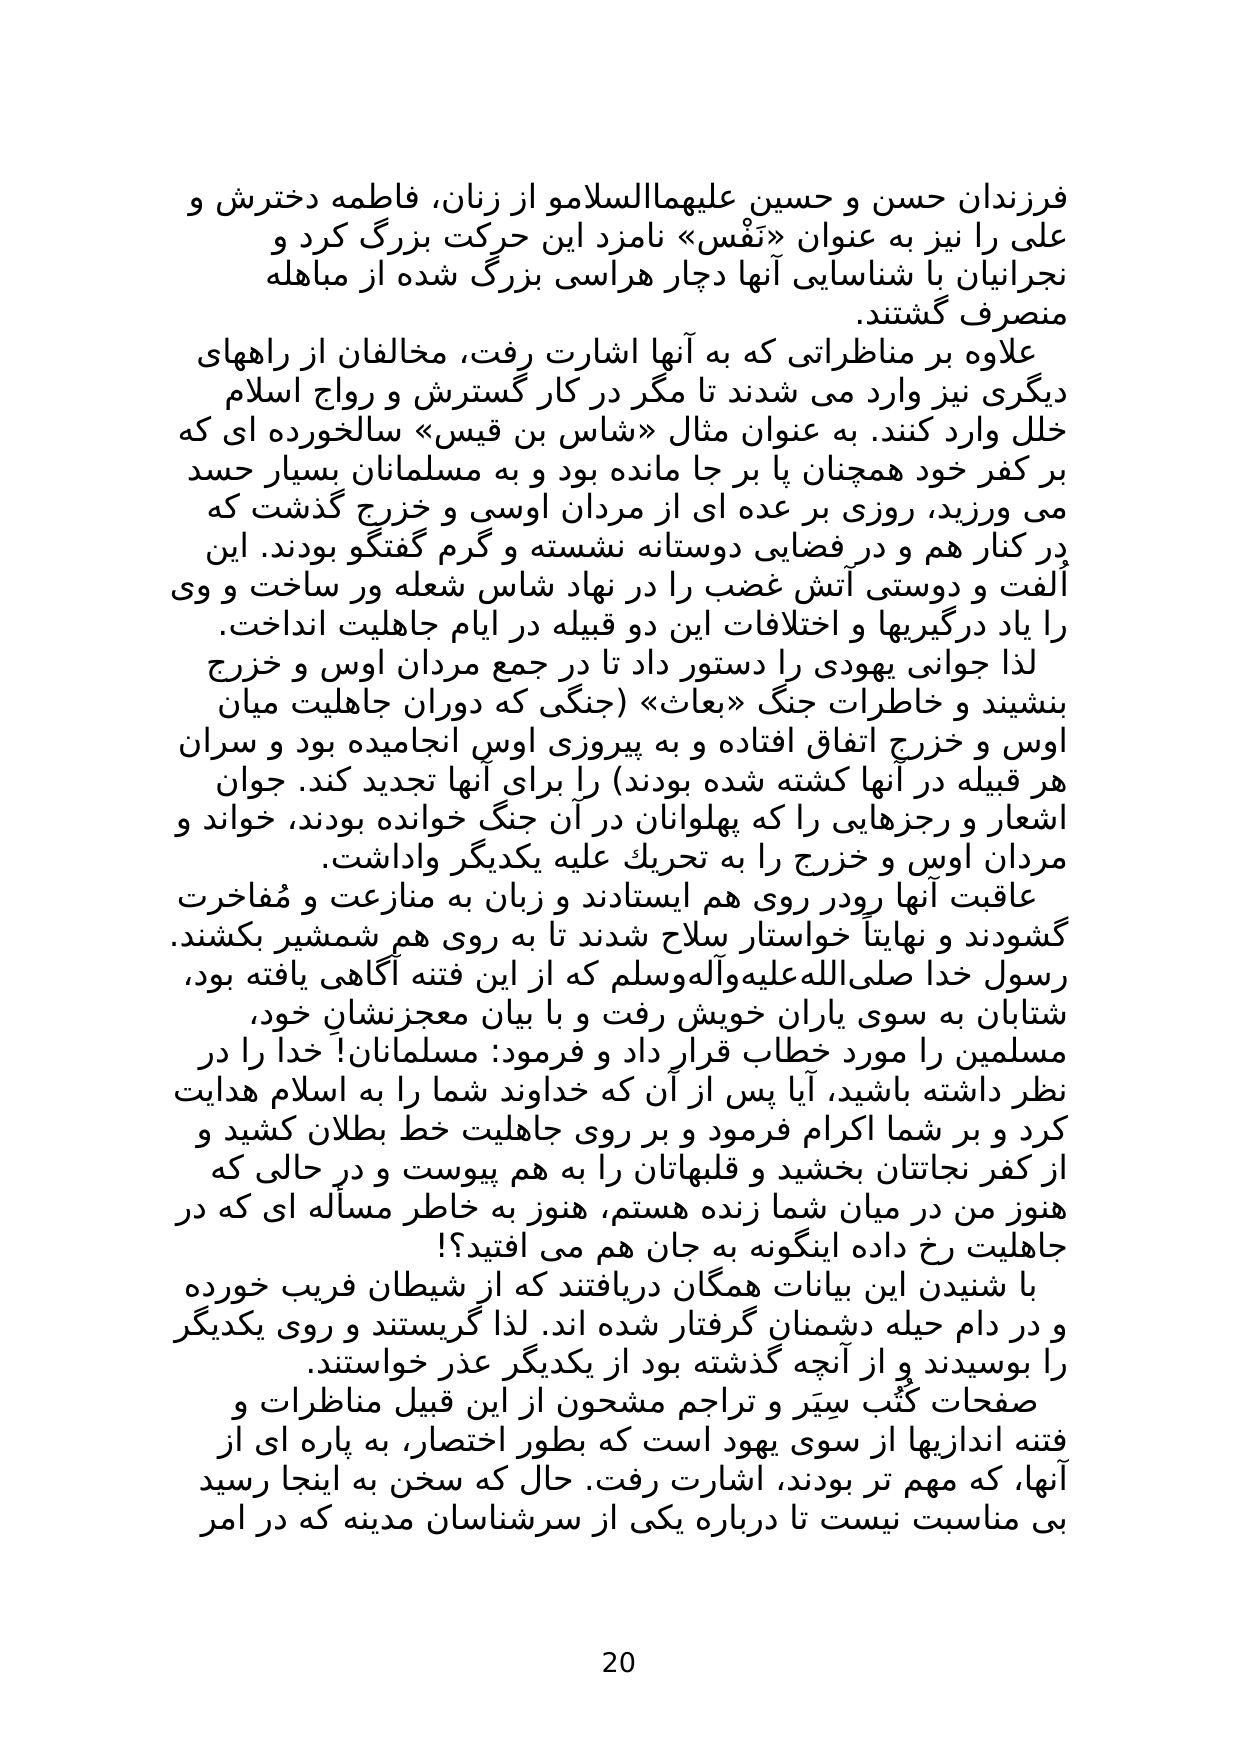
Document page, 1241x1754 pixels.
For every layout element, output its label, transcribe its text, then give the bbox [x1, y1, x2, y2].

text با شنيدن اين بيانات همگان دريافتند كه از شيطان فريب خورده و در دام حيله دشمنان گرفتار شده اند. لذا گريستند و روى يكديگر را بوسيدند و از آنچه گذشته بود از يكديگر عذر خواستند. [169, 1265, 1069, 1382]
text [169, 177, 1069, 333]
text علاوه بر مناظراتى كه به آنها اشارت رفت، مخالفان از راههاى ديگرى نيز وارد مى شدند تا مگر در كار گسترش و رواج اسلام خلل وارد كنند. به عنوان مثال «شاس بن قيس» سالخورده اى كه بر كفر خود همچنان پا بر جا مانده بود و به مسلمانان بسيار حسد می ورزيد، روزى بر عده اى از مردان اوسى و خزرج گذشت كه در كنار هم و در فضايى دوستانه نشسته و گرم گفتگو بودند. اين اُلفت و دوستى آتش غضب را در نهاد شاس شعله ور ساخت و وى را ياد درگيريها و اختلافات اين دو قبيله در ايام جاهليت انداخت. [169, 333, 1069, 643]
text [169, 1382, 1069, 1537]
text عاقبت آنها رودر روى هم ايستادند و زبان به منازعت و مُفاخرت گشودند و نهايتاً خواستار سلاح شدند تا به روى هم شمشير بكشند. رسول خدا صلى‌الله‌عليه‌وآله‌وسلم كه از اين فتنه آگاهى يافته بود، شتابان به سوى ياران خويش رفت و با بيان معجزنشانِ خود، مسلمين را مورد خطاب قرار داد و فرمود: مسلمانان! خدا را در نظر داشته باشيد، آيا پس از آن كه خداوند شما را به اسلام هدايت كرد و بر شما اكرام فرمود و بر روى جاهليت خط بطلان كشيد و از كفر نجاتتان بخشيد و قلبهاتان را به هم پيوست و در حالى كه هنوز من در ميان شما زنده هستم، هنوز به خاطر مسأله اى كه در جاهليت رخ داده اينگونه به جان هم مى افتيد؟! [169, 877, 1069, 1265]
text لذا جوانى يهودى را دستور داد تا در جمع مردان اوس و خزرج بنشيند و خاطرات جنگ «بعاث» (جنگى كه دوران جاهليت ميان اوس و خزرج اتفاق افتاده و به پيروزى اوس انجاميده بود و سران هر قبيله در آنها كشته شده بودند) را براى آنها تجديد كند. جوان اشعار و رجزهايى را كه پهلوانان در آن جنگ خوانده بودند، خواند و مردان اوس و خزرج را به تحريك عليه يكديگر واداشت. [169, 643, 1069, 877]
